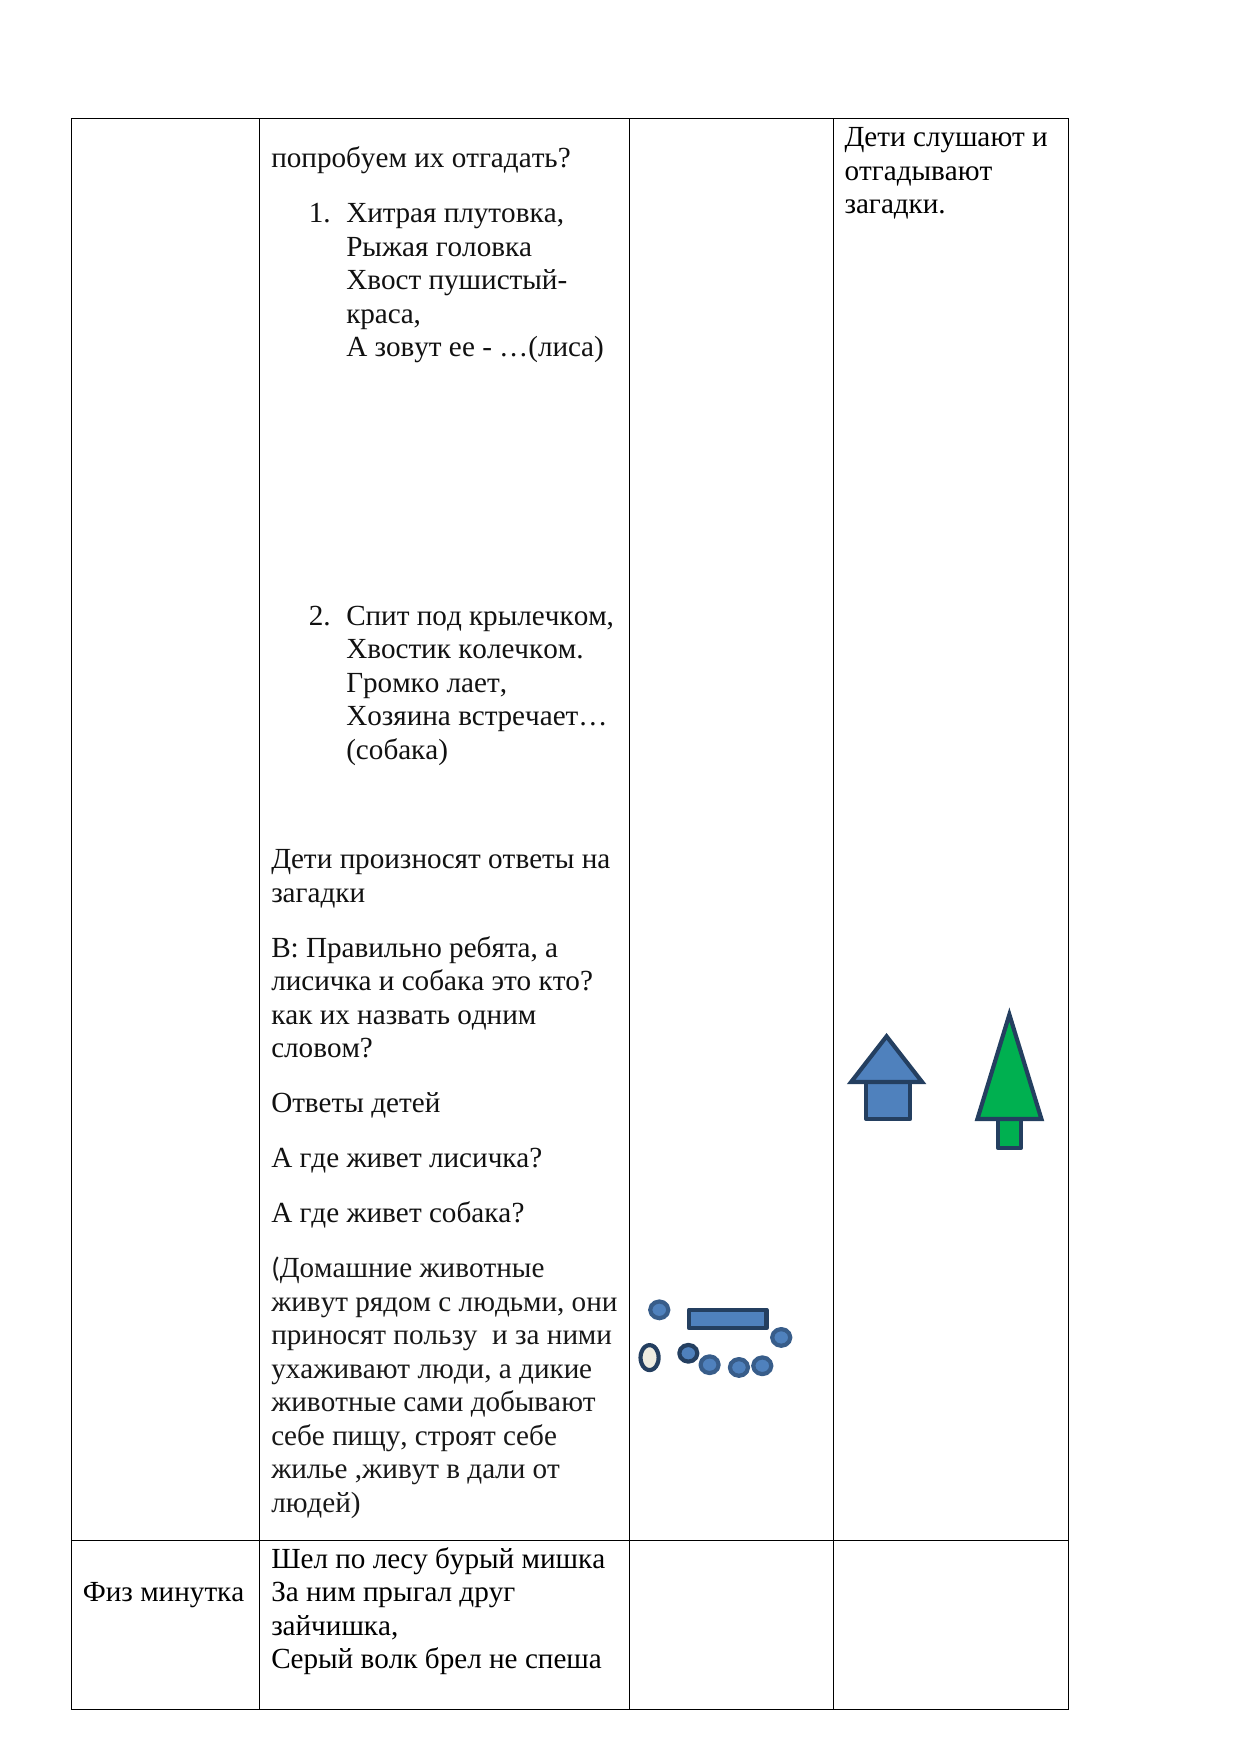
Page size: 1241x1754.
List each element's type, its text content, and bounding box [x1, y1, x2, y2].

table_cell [260, 119, 629, 1540]
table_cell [72, 119, 259, 1540]
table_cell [834, 119, 1068, 1540]
table_cell Физ минутка [72, 1541, 259, 1708]
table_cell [260, 1541, 629, 1708]
table_cell Слайд№1 [630, 119, 833, 1540]
table_cell [630, 1541, 833, 1708]
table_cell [834, 1541, 1068, 1708]
